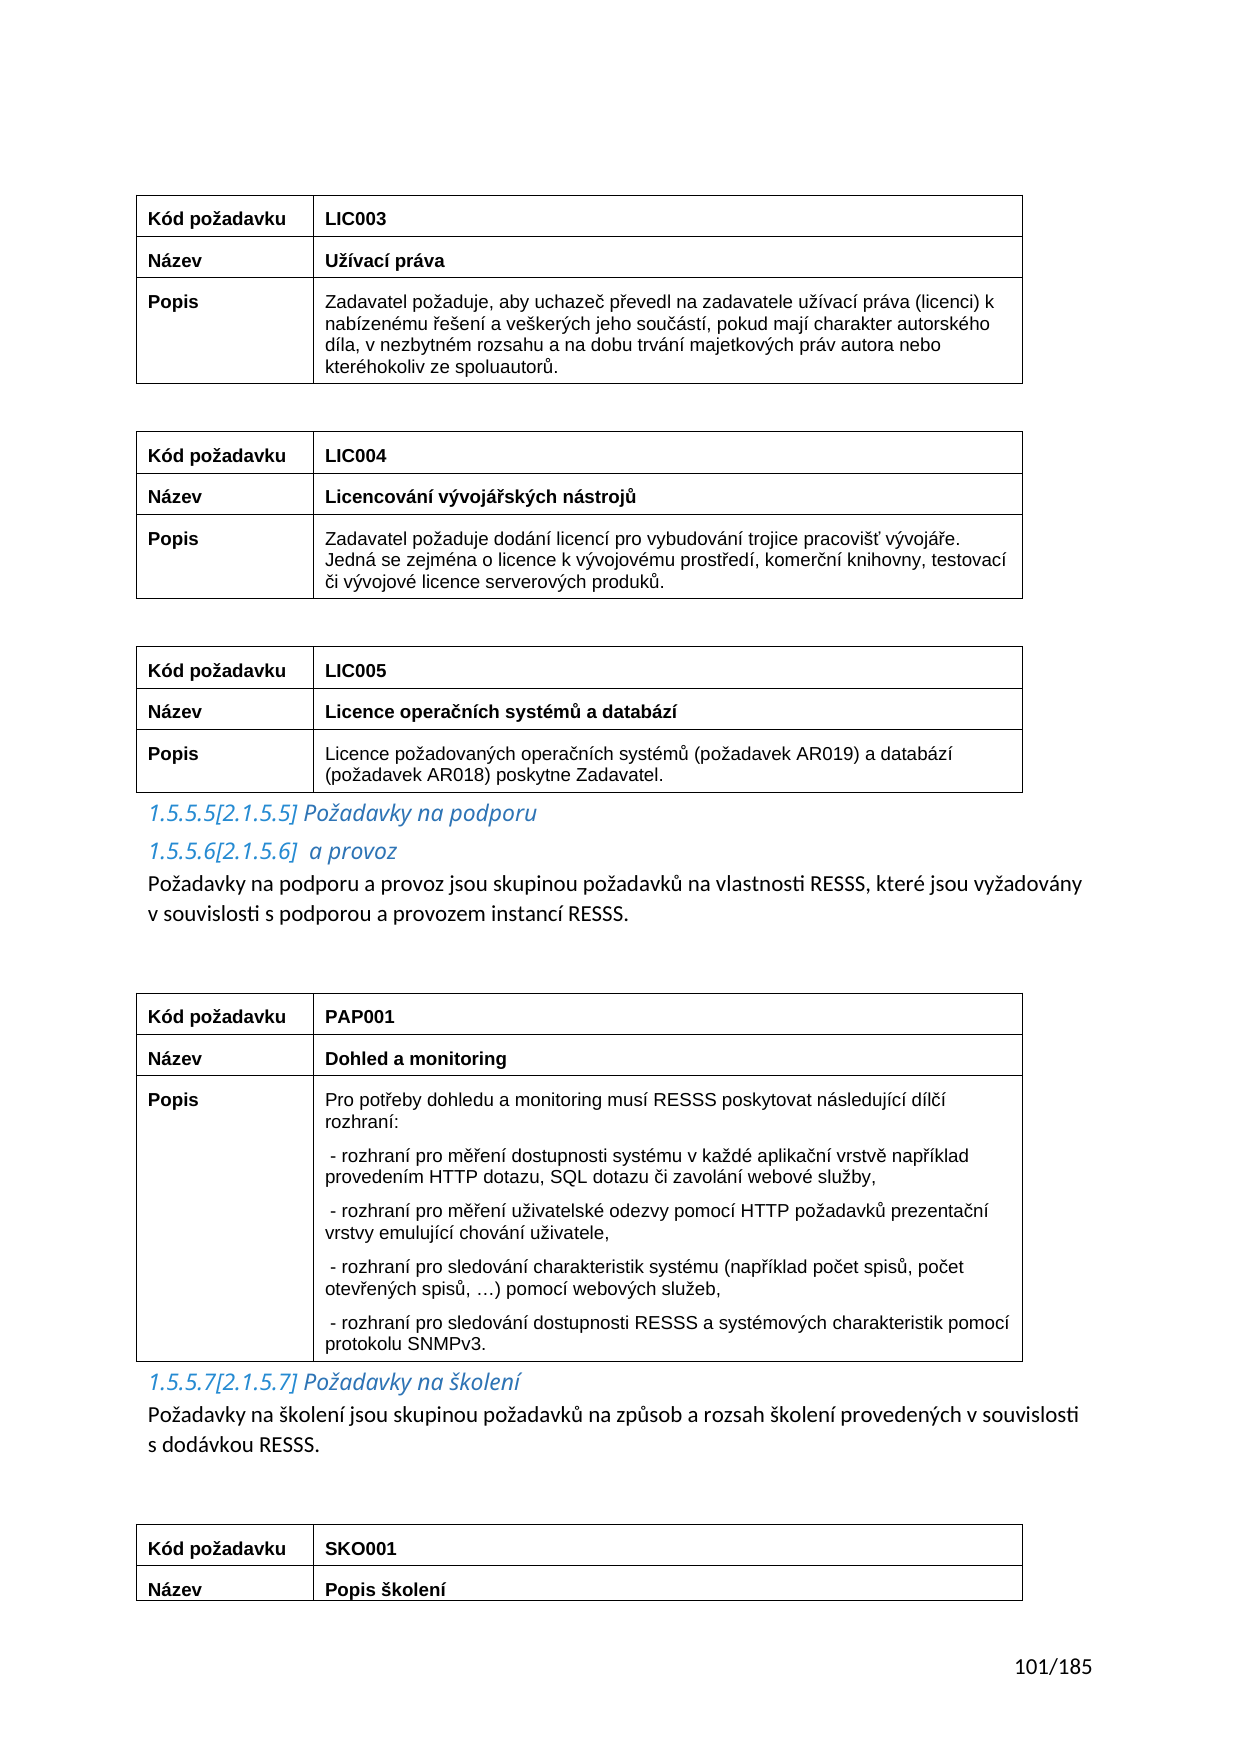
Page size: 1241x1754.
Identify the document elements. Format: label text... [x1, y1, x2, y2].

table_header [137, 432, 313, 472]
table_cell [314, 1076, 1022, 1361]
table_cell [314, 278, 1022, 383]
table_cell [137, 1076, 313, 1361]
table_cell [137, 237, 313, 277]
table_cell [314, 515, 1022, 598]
subtitle Požadavky na podporu [148, 797, 1093, 828]
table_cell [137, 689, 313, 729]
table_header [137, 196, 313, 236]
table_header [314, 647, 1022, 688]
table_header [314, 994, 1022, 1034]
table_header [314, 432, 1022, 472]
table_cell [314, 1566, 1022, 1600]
text Požadavky na podporu a provoz jsou skupinou požadavků na vlastnosti RESSS, které jsou vyžadovány v souvislosti s podporou a provozem instancí RESSS. [148, 869, 1093, 927]
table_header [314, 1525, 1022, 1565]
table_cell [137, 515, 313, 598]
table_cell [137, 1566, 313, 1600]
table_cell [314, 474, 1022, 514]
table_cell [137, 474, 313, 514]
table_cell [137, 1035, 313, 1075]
text Požadavky na školení jsou skupinou požadavků na způsob a rozsah školení provedených v souvislosti s dodávkou RESSS. [148, 1400, 1093, 1458]
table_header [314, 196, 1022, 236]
subtitle a provoz [148, 835, 1093, 866]
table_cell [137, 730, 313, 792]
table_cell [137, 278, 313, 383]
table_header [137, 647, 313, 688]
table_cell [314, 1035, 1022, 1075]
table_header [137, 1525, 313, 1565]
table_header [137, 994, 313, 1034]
subtitle Požadavky na školení [148, 1366, 1093, 1397]
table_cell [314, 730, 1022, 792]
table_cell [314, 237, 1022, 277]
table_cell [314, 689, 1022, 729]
